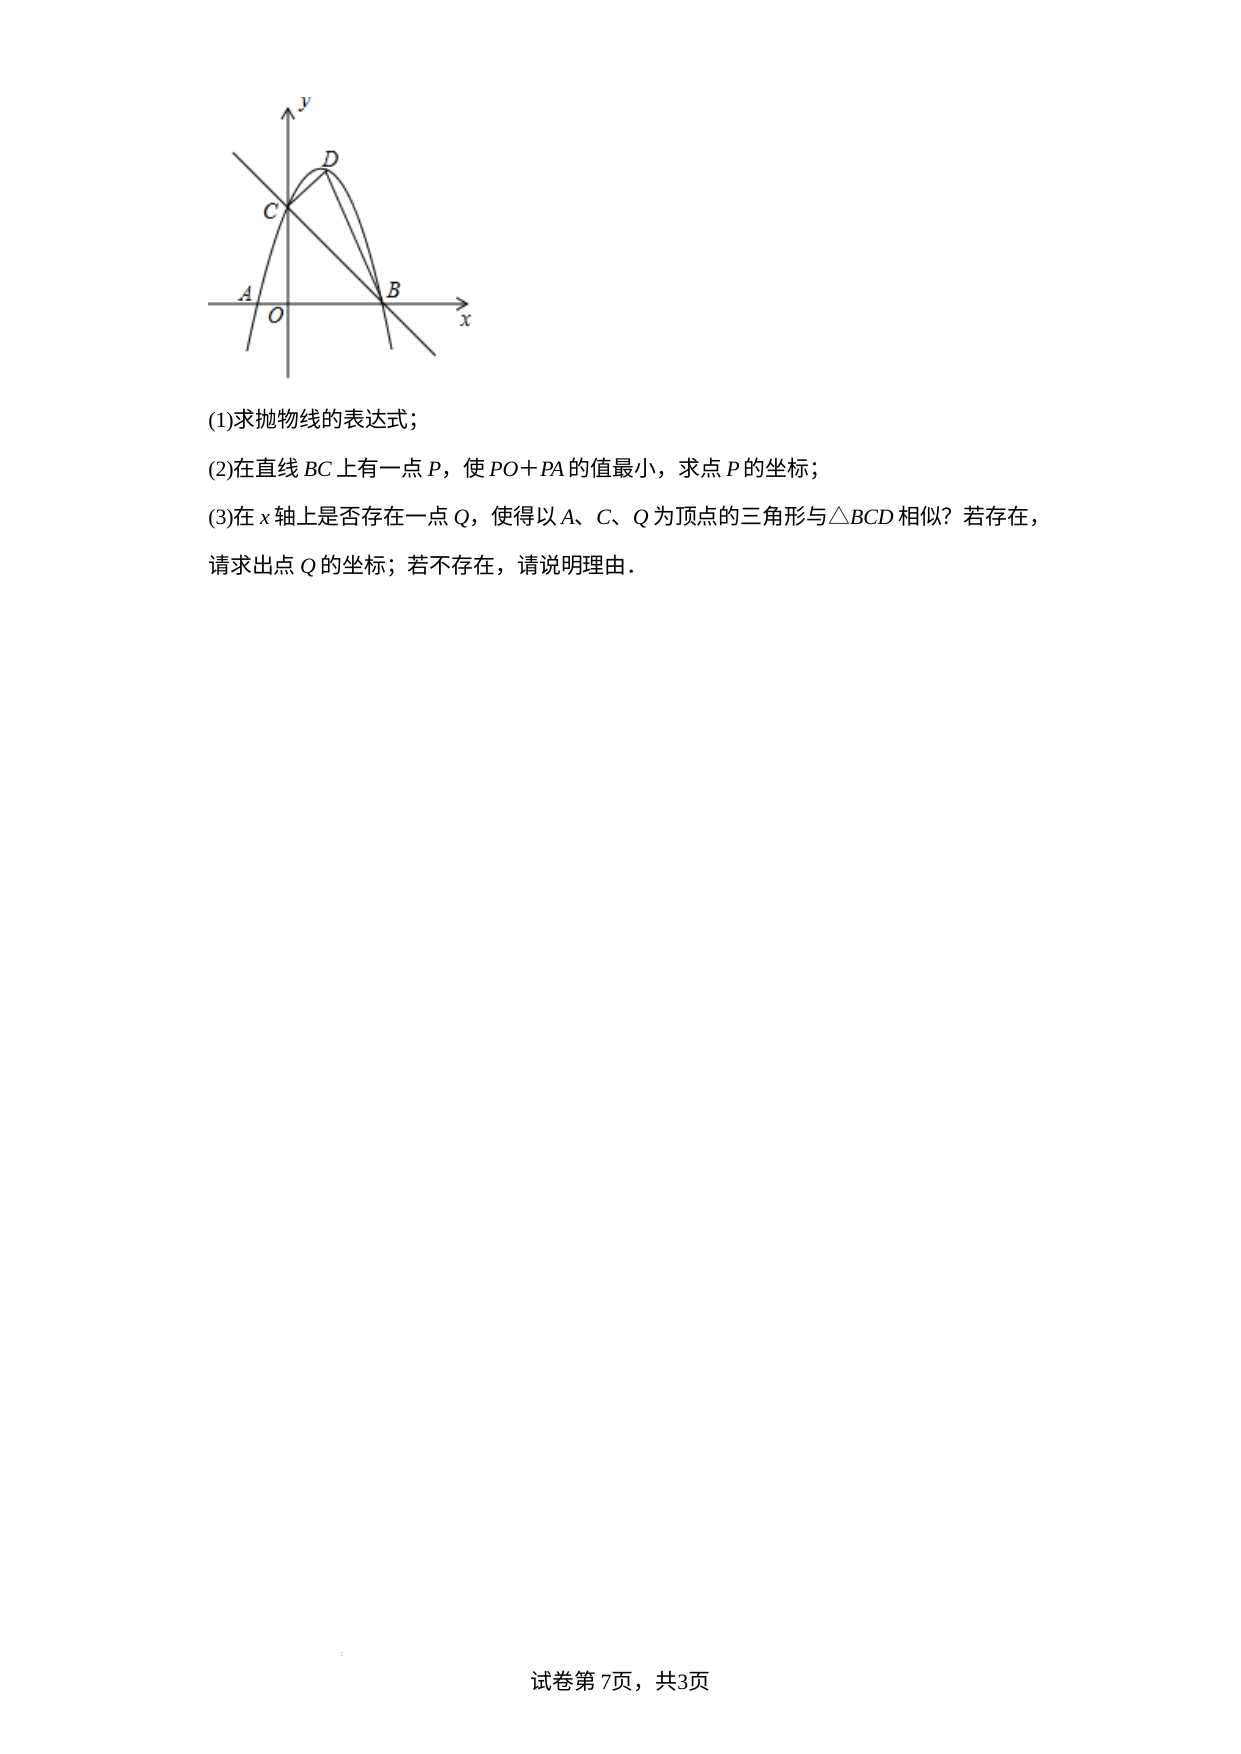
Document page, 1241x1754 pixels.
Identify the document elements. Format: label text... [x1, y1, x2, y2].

text (3)在x轴上是否存在一点Q，使得以A、C、Q为顶点的三角形与△BCD相似？若存在，请求出点Q的坐标；若不存在，请说明理由． [208, 499, 1032, 580]
text (2)在直线BC上有一点P，使PO＋PA的值最小，求点P的坐标； [208, 450, 1032, 483]
picture [208, 97, 477, 383]
text (1)求抛物线的表达式； [208, 402, 1032, 434]
